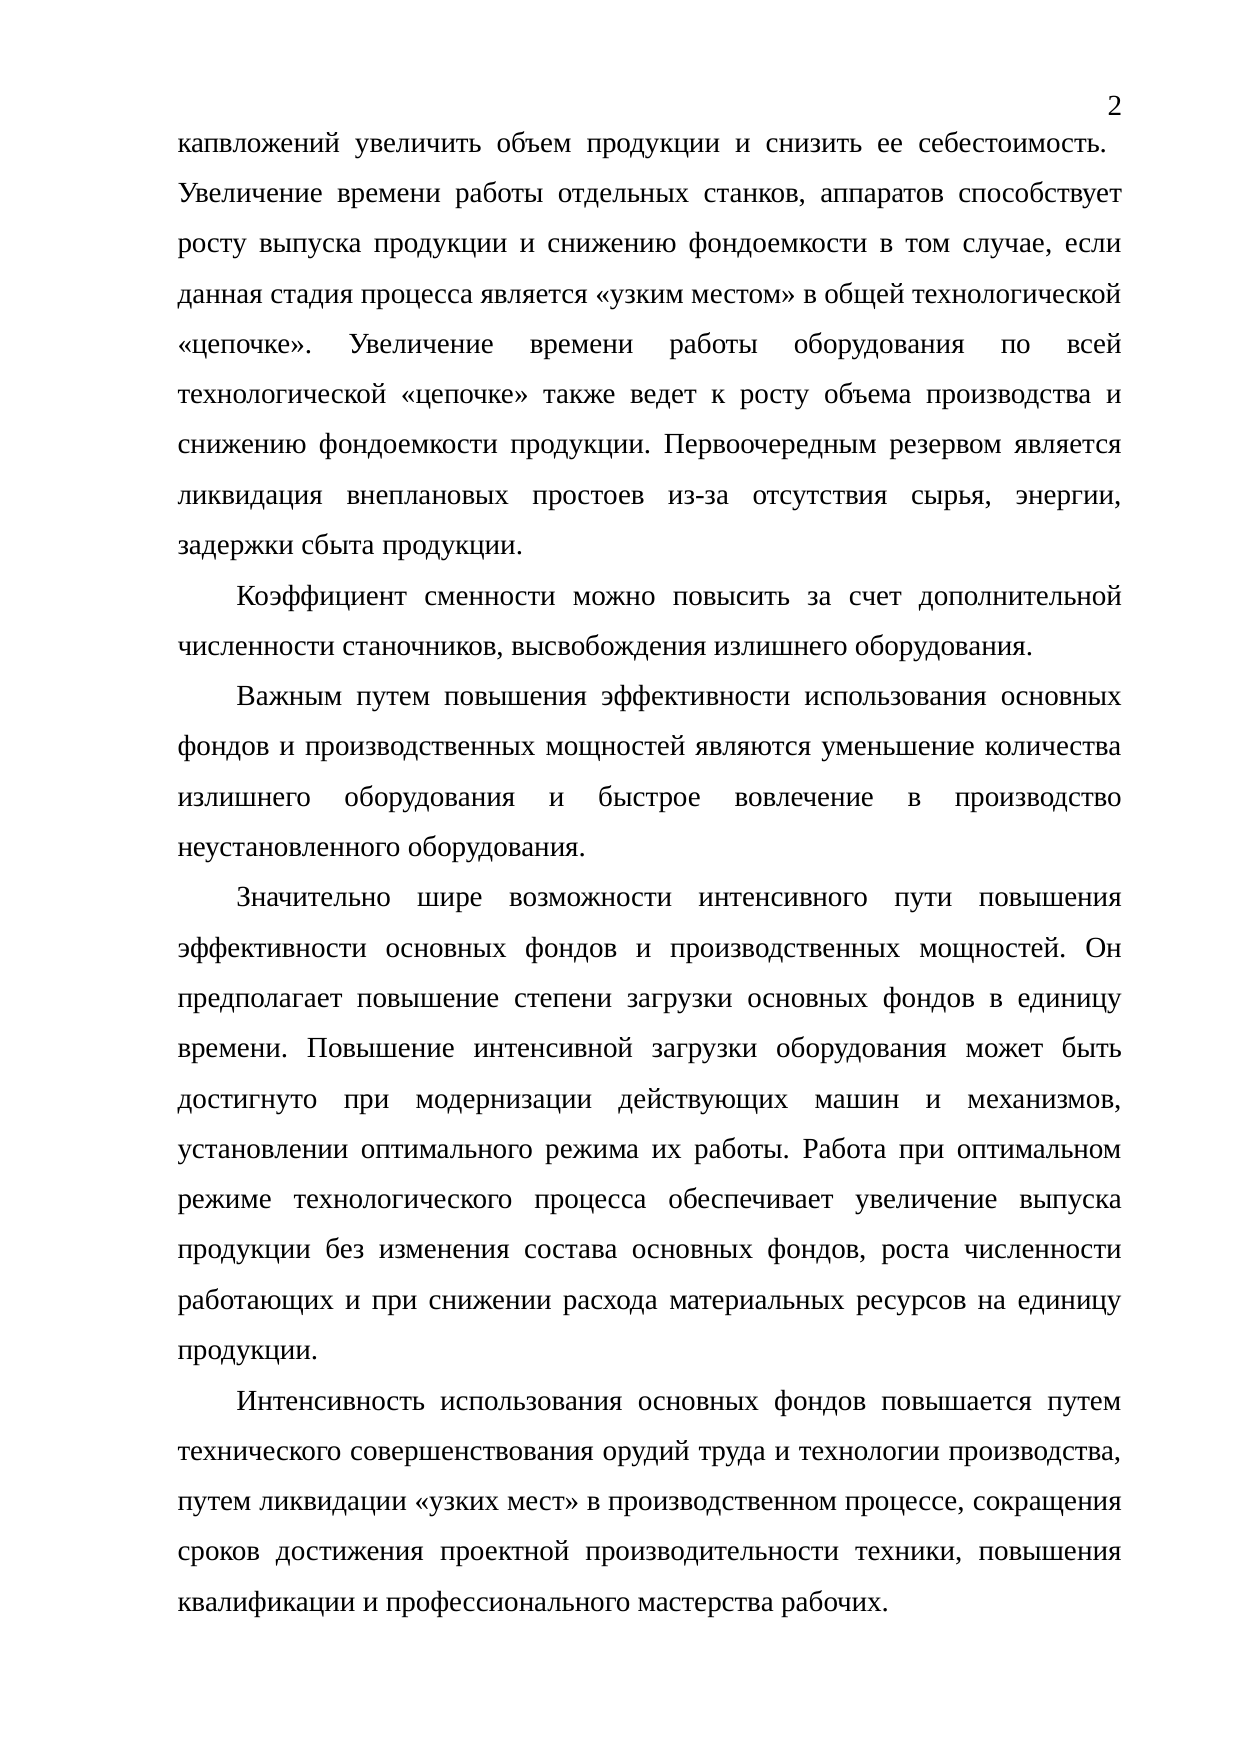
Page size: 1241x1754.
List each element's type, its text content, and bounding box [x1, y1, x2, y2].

text Важным путем повышения эффективности использования основных фондов и производственных мощностей являются уменьшение количества излишнего оборудования и быстрое вовлечение в производство неустановленного оборудования. [177, 678, 1122, 863]
text Значительно шире возможности интенсивного пути повышения эффективности основных фондов и производственных мощностей. Он предполагает повышение степени загрузки основных фондов в единицу времени. Повышение интенсивной загрузки оборудования может быть достигнуто при модернизации действующих машин и механизмов, установлении оптимального режима их работы. Работа при оптимальном режиме технологического процесса обеспечивает увеличение выпуска продукции без изменения состава основных фондов, роста численности работающих и при снижении расхода материальных ресурсов на единицу продукции. [177, 880, 1122, 1366]
text Коэффициент сменности можно повысить за счет дополнительной численности станочников, высвобождения излишнего оборудования. [177, 578, 1122, 662]
text Интенсивность использования основных фондов повышается путем технического совершенствования орудий труда и технологии производства, путем ликвидации «узких мест» в производственном процессе, сокращения сроков достижения проектной производительности техники, повышения квалификации и профессионального мастерства рабочих. [177, 1383, 1122, 1618]
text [177, 125, 1122, 561]
